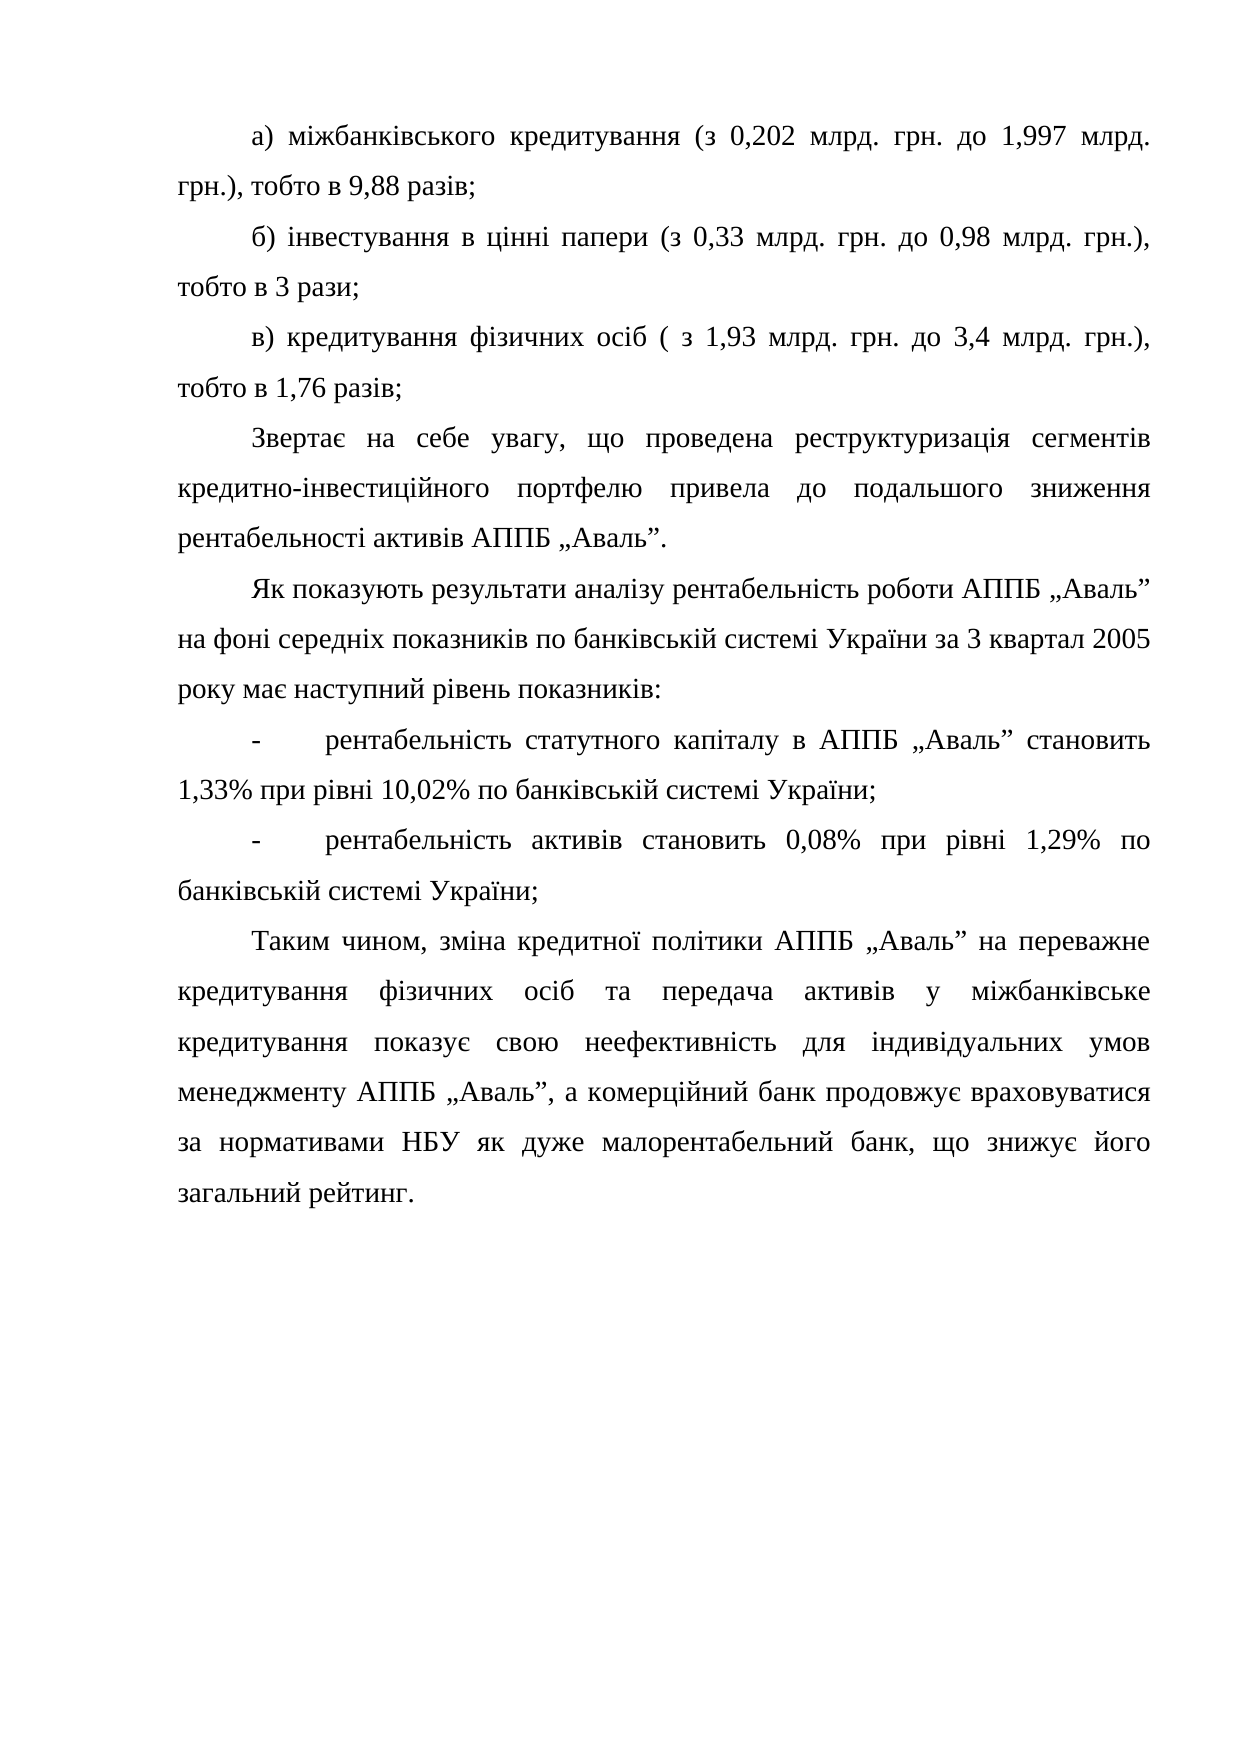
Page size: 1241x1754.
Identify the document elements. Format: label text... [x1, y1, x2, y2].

text а) міжбанківського кредитування (з 0,202 млрд. грн. до 1,997 млрд. грн.), тобто в 9,88 разів; [177, 118, 1152, 202]
list рентабельність статутного капіталу в АППБ „Аваль” становить 1,33% при рівні 10,02% по банківській системі України; [177, 722, 1152, 806]
text Таким чином, зміна кредитної політики АППБ „Аваль” на переважне кредитування фізичних осіб та передача активів у міжбанківське кредитування показує свою неефективність для індивідуальних умов менеджменту АППБ „Аваль”, а комерційний банк продовжує враховуватися за нормативами НБУ як дуже малорентабельний банк, що знижує його загальний рейтинг. [177, 923, 1152, 1208]
text в) кредитування фізичних осіб ( з 1,93 млрд. грн. до 3,4 млрд. грн.), тобто в 1,76 разів; [177, 319, 1152, 403]
list рентабельність активів становить 0,08% при рівні 1,29% по банківській системі України; [177, 822, 1152, 906]
text Звертає на себе увагу, що проведена реструктуризація сегментів кредитно-інвестиційного портфелю привела до подальшого зниження рентабельності активів АППБ „Аваль”. [177, 420, 1152, 554]
text Як показують результати аналізу рентабельність роботи АППБ „Аваль” на фоні середніх показників по банківській системі України за 3 квартал 2005 року має наступний рівень показників: [177, 571, 1152, 705]
text б) інвестування в цінні папери (з 0,33 млрд. грн. до 0,98 млрд. грн.), тобто в 3 рази; [177, 219, 1152, 303]
